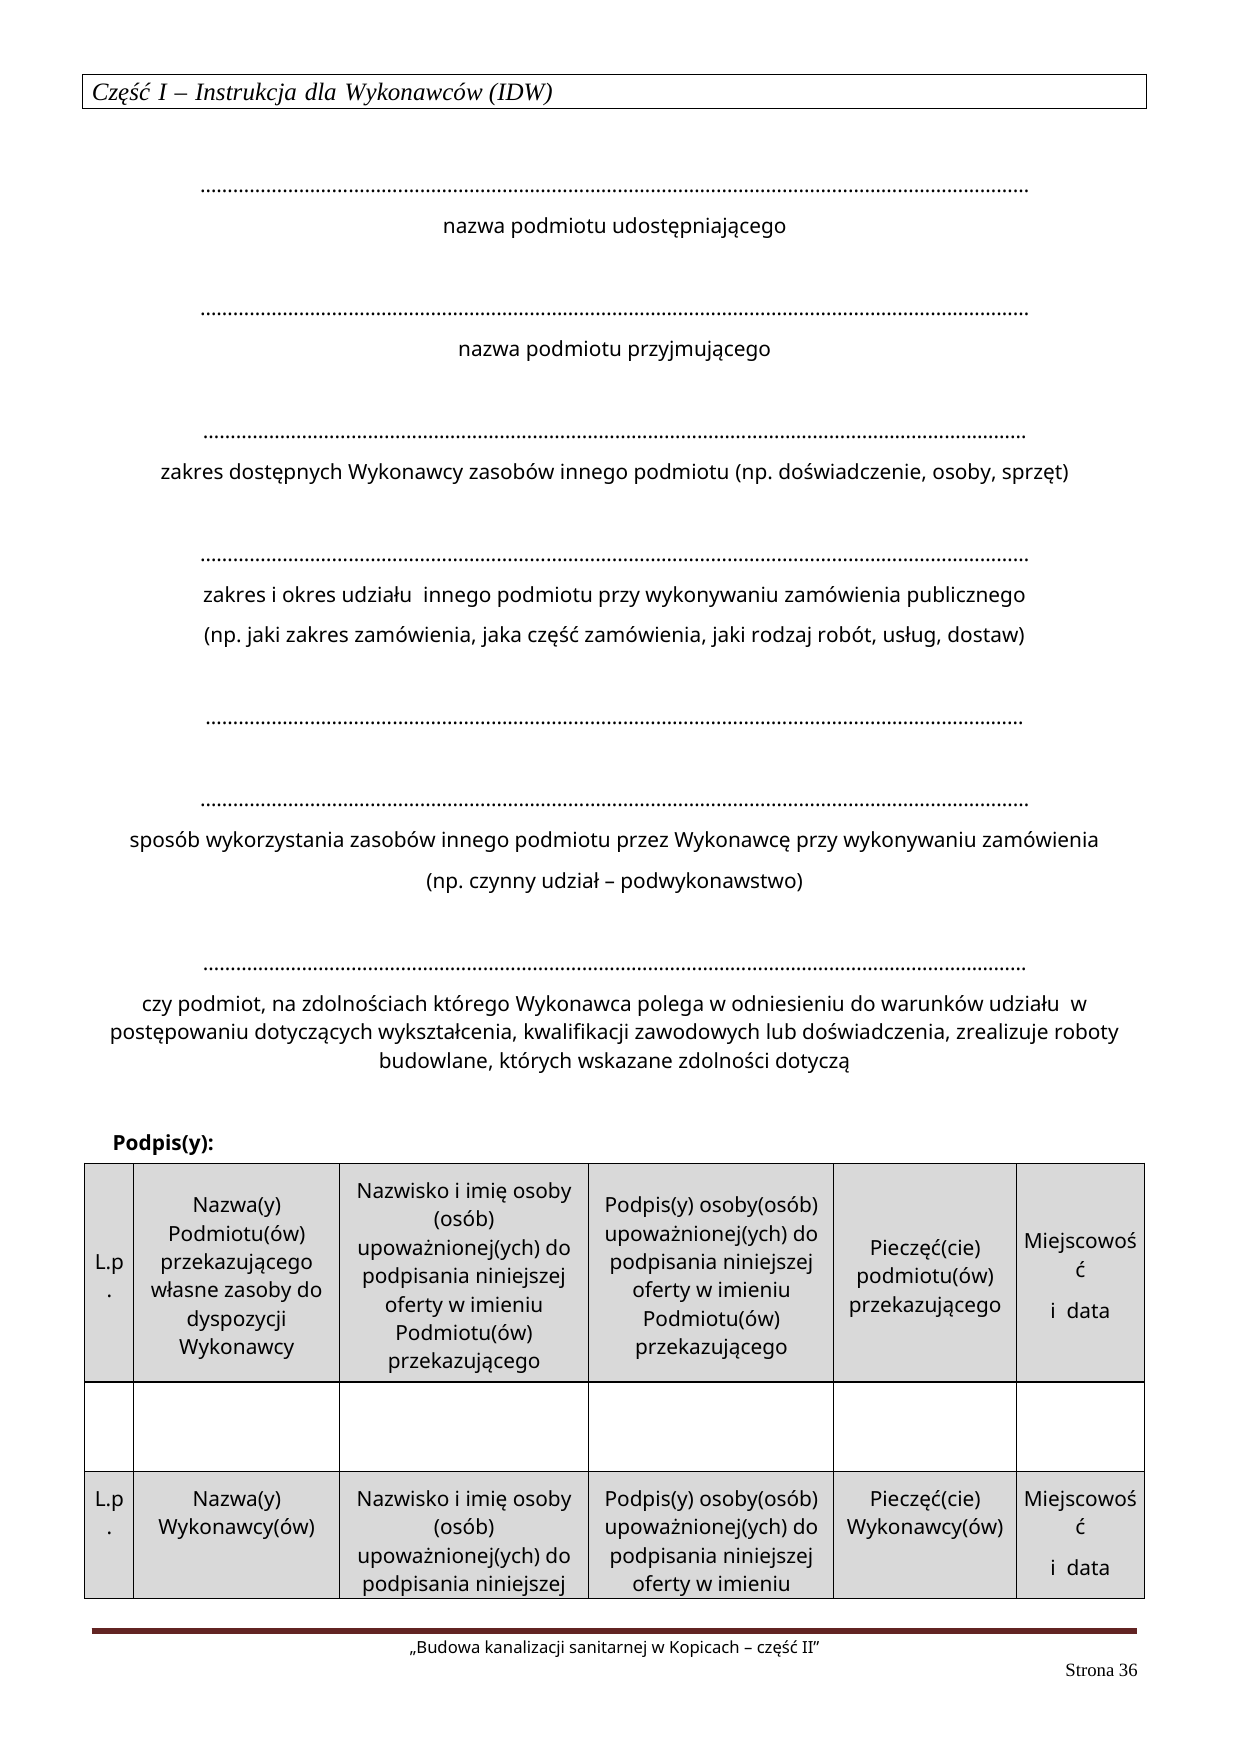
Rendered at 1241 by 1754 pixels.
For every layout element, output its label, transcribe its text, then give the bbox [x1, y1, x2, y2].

text ……………………………….…………………………………………………………………………………………………… [92, 170, 1137, 199]
text …………….……………………………………………………………………………………………………………………… [92, 784, 1137, 813]
text nazwa podmiotu udostępniającego [92, 211, 1137, 240]
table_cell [134, 1472, 339, 1598]
table_cell [834, 1383, 1016, 1471]
text (np. czynny udział – podwykonawstwo) [92, 866, 1137, 895]
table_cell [340, 1472, 588, 1598]
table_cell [834, 1472, 1016, 1598]
table_header Nazwisko i imię osoby (osób) upoważnionej(ych) do podpisania niniejszej oferty w imieniu Podmiotu(ów) przekazującego [340, 1164, 588, 1381]
text ……………………………………………………………………………….…………………………………………………… [92, 293, 1137, 322]
text nazwa podmiotu przyjmującego [92, 334, 1137, 362]
table_header Podpis(y) osoby(osób) upoważnionej(ych) do podpisania niniejszej oferty w imieniu Podmiotu(ów) przekazującego [589, 1164, 833, 1381]
table_header Miejscowość i data [1017, 1164, 1144, 1381]
text zakres i okres udziału innego podmiotu przy wykonywaniu zamówienia publicznego [92, 580, 1137, 608]
text …………………………………………………………………………………………….……………………………………… [92, 539, 1137, 567]
table_cell [85, 1383, 133, 1471]
text …………………………………………………………………………………………………………………………………… [92, 416, 1137, 444]
text czy podmiot, na zdolnościach którego Wykonawca polega w odniesieniu do warunków udziału w postępowaniu dotyczących wykształcenia, kwalifikacji zawodowych lub doświadczenia, zrealizuje roboty budowlane, których wskazane zdolności dotyczą [92, 989, 1137, 1074]
text (np. jaki zakres zamówienia, jaka część zamówienia, jaki rodzaj robót, usług, dostaw) [92, 621, 1137, 649]
table_cell L.p. [85, 1472, 133, 1598]
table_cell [589, 1472, 833, 1598]
text zakres dostępnych Wykonawcy zasobów innego podmiotu (np. doświadczenie, osoby, sprzęt) [92, 457, 1137, 485]
text Podpis(y): [112, 1128, 1139, 1156]
table_cell [134, 1383, 339, 1471]
table_cell [1017, 1383, 1144, 1471]
table_cell [340, 1383, 588, 1471]
text sposób wykorzystania zasobów innego podmiotu przez Wykonawcę przy wykonywaniu zamówienia [92, 825, 1137, 854]
text …………………………………………………………………………………………………………………………………… [92, 948, 1137, 977]
table_cell Miejscowość i data [1017, 1472, 1144, 1598]
table_header L.p. [85, 1164, 133, 1381]
text ……………….………………………………………………………………………………….……………………………… [92, 702, 1137, 731]
table_header Pieczęć(cie) podmiotu(ów) przekazującego [834, 1164, 1016, 1381]
table_header Nazwa(y) Podmiotu(ów) przekazującego własne zasoby do dyspozycji Wykonawcy [134, 1164, 339, 1381]
table_cell [589, 1383, 833, 1471]
